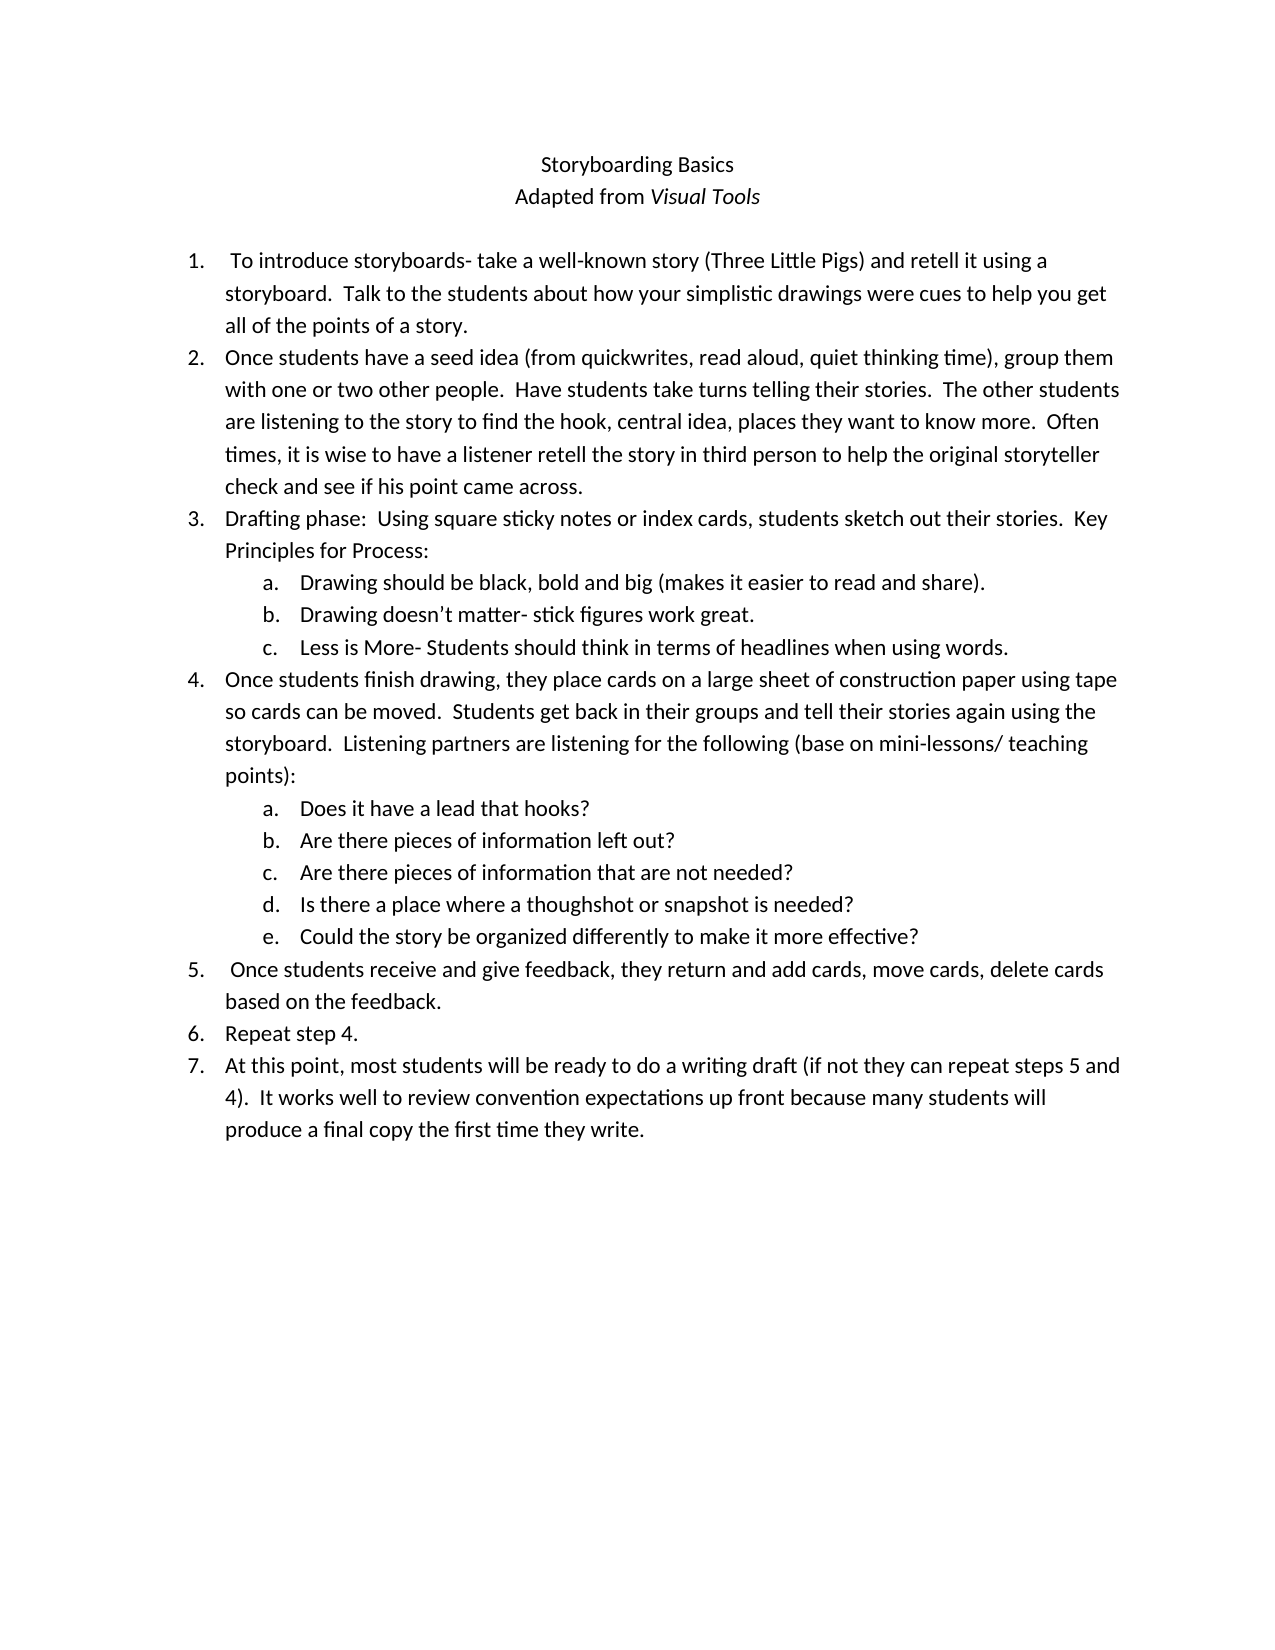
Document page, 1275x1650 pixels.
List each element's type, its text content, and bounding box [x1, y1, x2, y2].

list Are there pieces of information left out? [262, 826, 1125, 854]
list Drawing should be black, bold and big (makes it easier to read and share). [262, 568, 1125, 596]
list At this point, most students will be ready to do a writing draft (if not they can repeat steps 5 and 4). It works well to review convention expectations up front because many students will produce a final copy the first time they write. [187, 1051, 1125, 1144]
list Once students have a seed idea (from quickwrites, read aloud, quiet thinking time), group them with one or two other people. Have students take turns telling their stories. The other students are listening to the story to find the hook, central idea, places they want to know more. Often times, it is wise to have a listener retell the story in third person to help the original storyteller check and see if his point came across. [187, 343, 1125, 500]
list Once students receive and give feedback, they return and add cards, move cards, delete cards based on the feedback. [187, 955, 1125, 1015]
list Are there pieces of information that are not needed? [262, 858, 1125, 886]
list Drafting phase: Using square sticky notes or index cards, students sketch out their stories. Key Principles for Process: [187, 504, 1125, 564]
list Could the story be organized differently to make it more effective? [262, 922, 1125, 951]
list Does it have a lead that hooks? [262, 794, 1125, 822]
text Adapted from Visual Tools [150, 182, 1125, 210]
list Drawing doesn’t matter- stick figures work great. [262, 601, 1125, 629]
list Less is More- Students should think in terms of headlines when using words. [262, 633, 1125, 661]
text Storyboarding Basics [150, 150, 1125, 178]
list Repeat step 4. [187, 1019, 1125, 1047]
list Is there a place where a thoughshot or snapshot is needed? [262, 890, 1125, 918]
list To introduce storyboards- take a well-known story (Three Little Pigs) and retell it using a storyboard. Talk to the students about how your simplistic drawings were cues to help you get all of the points of a story. [187, 247, 1125, 339]
list Once students finish drawing, they place cards on a large sheet of construction paper using tape so cards can be moved. Students get back in their groups and tell their stories again using the storyboard. Listening partners are listening for the following (base on mini-lessons/ teaching points): [187, 665, 1125, 789]
